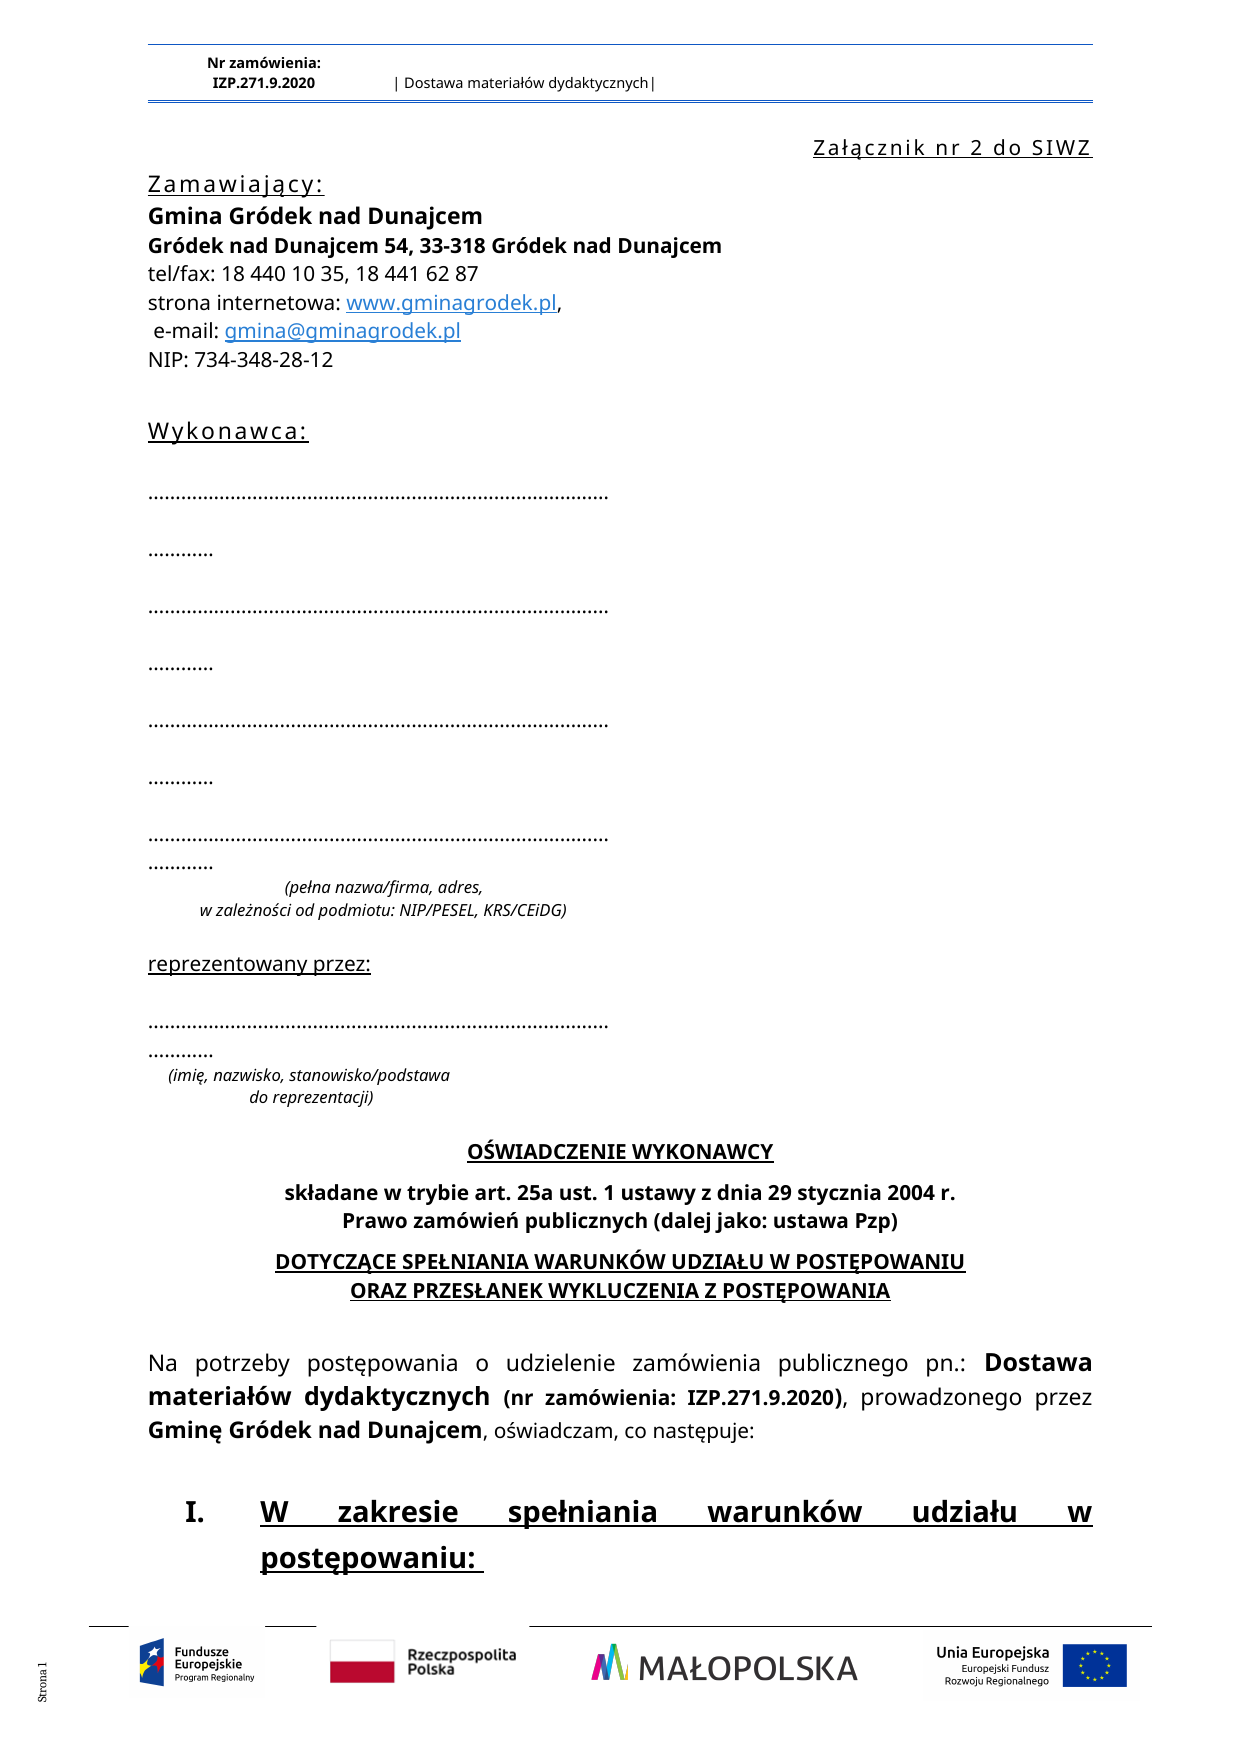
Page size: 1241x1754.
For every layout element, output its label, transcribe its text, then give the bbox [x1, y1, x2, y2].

text …………………………………………………………………………………… [148, 1006, 620, 1063]
text DOTYCZĄCE SPEŁNIANIA WARUNKÓW UDZIAŁU W POSTĘPOWANIU [148, 1247, 1093, 1276]
picture [316, 1626, 530, 1697]
text składane w trybie art. 25a ust. 1 ustawy z dnia 29 stycznia 2004 r. [148, 1178, 1093, 1206]
text reprezentowany przez: [148, 949, 1093, 978]
text Zamawiający: Gmina Gródek nad Dunajcem Gródek nad Dunajcem 54, 33-318 Gródek nad Dunajcem tel/fax: 18 440 10 35, 18 441 62 87 strona internetowa: www.gminagrodek.pl, e-mail: gmina@gminagrodek.pl NIP: 734-348-28-12 [148, 168, 1093, 373]
picture [128, 1626, 266, 1698]
text …………………………………………………………………………………… [148, 705, 620, 790]
text do reprezentacji) [148, 1086, 472, 1108]
text …………………………………………………………………………………… [148, 591, 620, 676]
text (imię, nazwisko, stanowisko/podstawa [148, 1063, 472, 1086]
text …………………………………………………………………………………… [148, 477, 620, 563]
picture [923, 1630, 1141, 1701]
text ORAZ PRZESŁANEK WYKLUCZENIA Z POSTĘPOWANIA [148, 1276, 1093, 1304]
list W zakresie spełniania warunków udziału w postępowaniu: [185, 1492, 1093, 1577]
subtitle Załącznik nr 2 do SIWZ [148, 133, 1093, 161]
text OŚWIADCZENIE WYKONAWCY [148, 1108, 1093, 1165]
picture [569, 1626, 880, 1698]
text Wykonawca: [148, 415, 1093, 446]
text (pełna nazwa/firma, adres, [148, 876, 620, 898]
text Prawo zamówień publicznych (dalej jako: ustawa Pzp) [148, 1206, 1093, 1235]
text …………………………………………………………………………………… [148, 819, 620, 876]
text Na potrzeby postępowania o udzielenie zamówienia publicznego pn.: Dostawa materiałów dydaktycznych (nr zamówienia: IZP.271.9.2020), prowadzonego przez Gminę Gródek nad Dunajcem, oświadczam, co następuje: [148, 1345, 1093, 1445]
text w zależności od podmiotu: NIP/PESEL, KRS/CEiDG) [148, 898, 620, 921]
